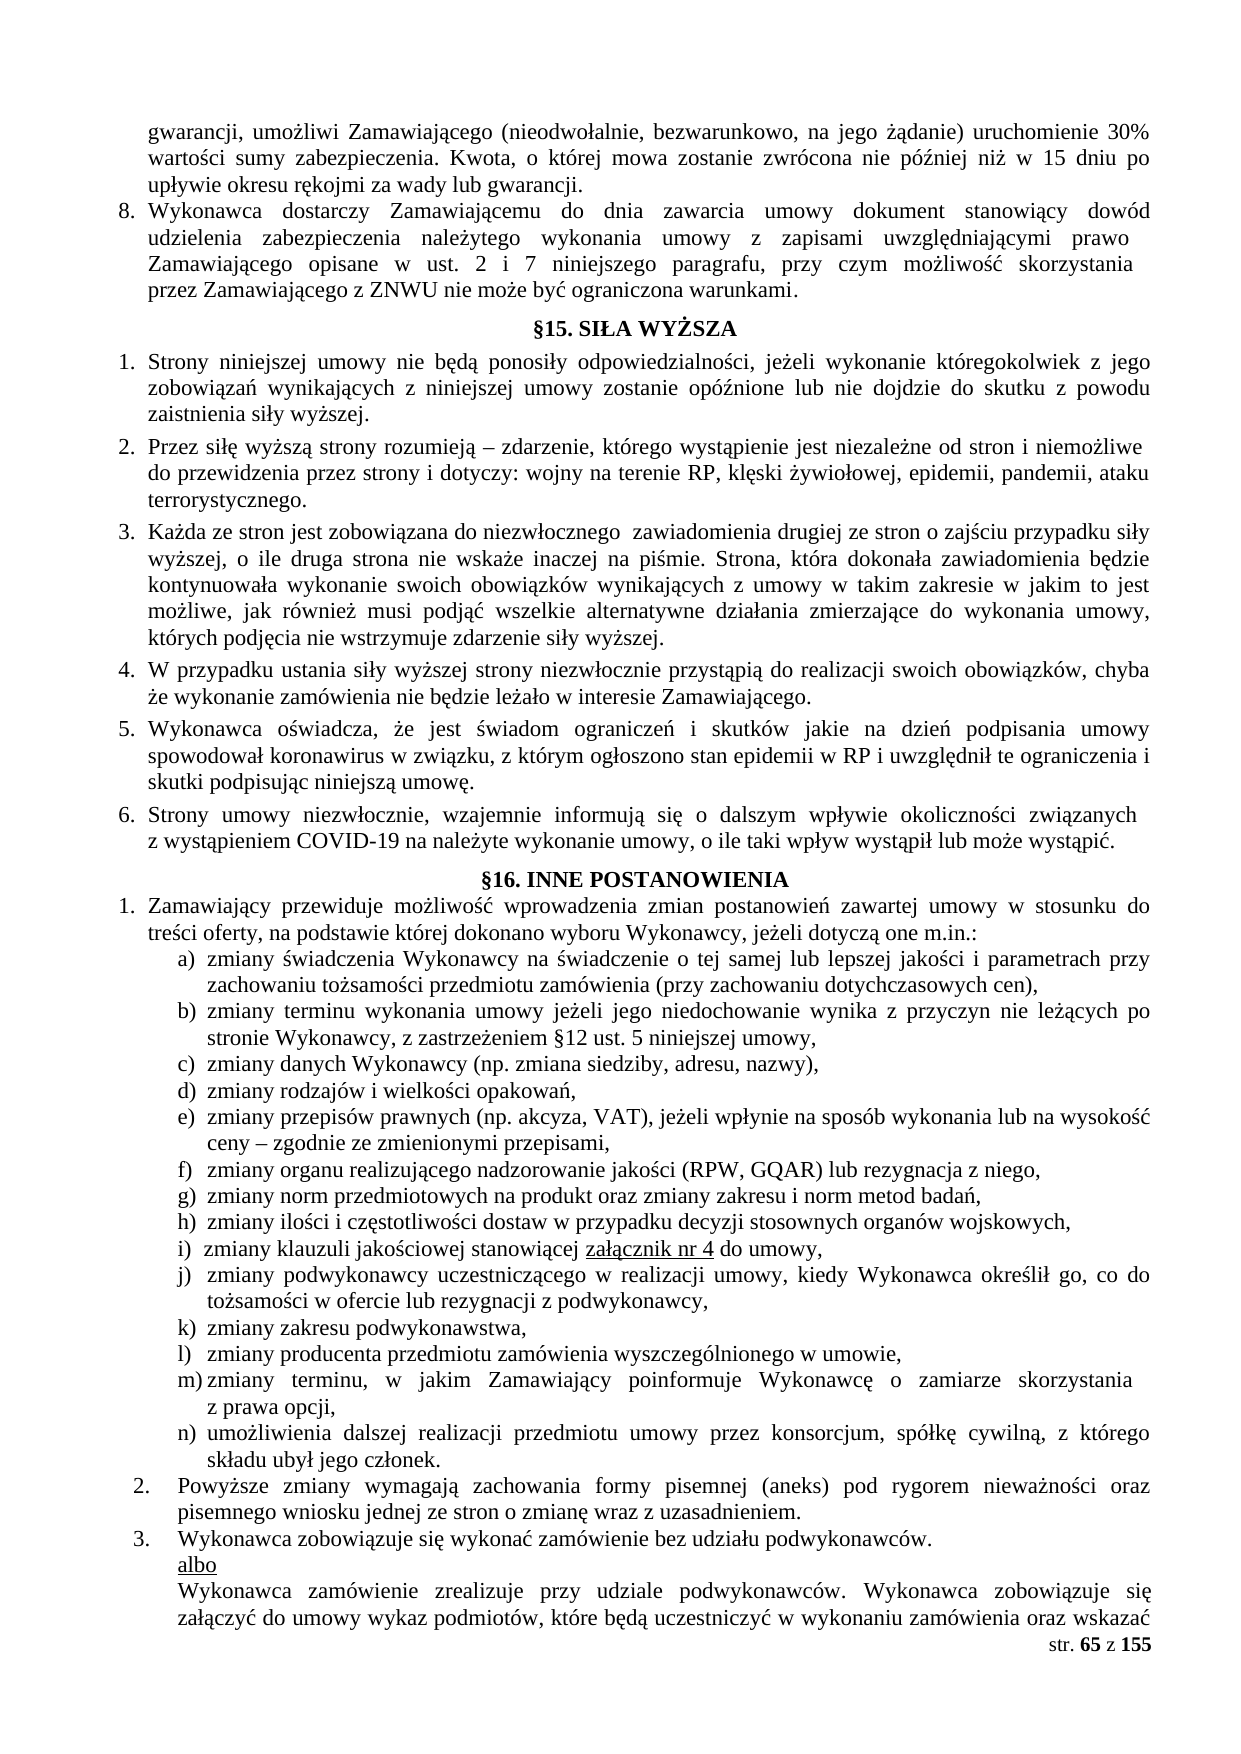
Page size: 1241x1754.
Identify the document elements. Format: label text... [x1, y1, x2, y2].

list zmiany terminu, w jakim Zamawiający poinformuje Wykonawcę o zamiarze skorzystania z prawa opcji, [177, 1367, 1152, 1419]
list umożliwienia dalszej realizacji przedmiotu umowy przez konsorcjum, spółkę cywilną, z którego składu ubył jego członek. [177, 1419, 1152, 1472]
list W przypadku ustania siły wyższej strony niezwłocznie przystąpią do realizacji swoich obowiązków, chyba że wykonanie zamówienia nie będzie leżało w interesie Zamawiającego. [118, 656, 1152, 709]
list Wykonawca zobowiązuje się wykonać zamówienie bez udziału podwykonawców. [133, 1525, 1152, 1551]
list zmiany norm przedmiotowych na produkt oraz zmiany zakresu i norm metod badań, [177, 1182, 1152, 1208]
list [118, 118, 1152, 197]
list zmiany ilości i częstotliwości dostaw w przypadku decyzji stosownych organów wojskowych, [177, 1208, 1152, 1235]
list zmiany rodzajów i wielkości opakowań, [177, 1077, 1152, 1103]
text §16. INNE POSTANOWIENIA [118, 866, 1152, 892]
list zmiany danych Wykonawcy (np. zmiana siedziby, adresu, nazwy), [177, 1050, 1152, 1077]
text §15. SIŁA WYŻSZA [118, 315, 1152, 341]
list zmiany producenta przedmiotu zamówienia wyszczególnionego w umowie, [177, 1340, 1152, 1367]
list Powyższe zmiany wymagają zachowania formy pisemnej (aneks) pod rygorem nieważności oraz pisemnego wniosku jednej ze stron o zmianę wraz z uzasadnieniem. [133, 1472, 1152, 1525]
list Każda ze stron jest zobowiązana do niezwłocznego zawiadomienia drugiej ze stron o zajściu przypadku siły wyższej, o ile druga strona nie wskaże inaczej na piśmie. Strona, która dokonała zawiadomienia będzie kontynuowała wykonanie swoich obowiązków wynikających z umowy w takim zakresie w jakim to jest możliwe, jak również musi podjąć wszelkie alternatywne działania zmierzające do wykonania umowy, których podjęcia nie wstrzymuje zdarzenie siły wyższej. [118, 518, 1152, 650]
list Zamawiający przewiduje możliwość wprowadzenia zmian postanowień zawartej umowy w stosunku do treści oferty, na podstawie której dokonano wyboru Wykonawcy, jeżeli dotyczą one m.in.: [118, 892, 1152, 945]
list Strony umowy niezwłocznie, wzajemnie informują się o dalszym wpływie okoliczności związanych z wystąpieniem COVID-19 na należyte wykonanie umowy, o ile taki wpływ wystąpił lub może wystąpić. [118, 801, 1152, 853]
list zmiany świadczenia Wykonawcy na świadczenie o tej samej lub lepszej jakości i parametrach przy zachowaniu tożsamości przedmiotu zamówienia (przy zachowaniu dotychczasowych cen), [177, 945, 1152, 998]
list zmiany terminu wykonania umowy jeżeli jego niedochowanie wynika z przyczyn nie leżących po stronie Wykonawcy, z zastrzeżeniem §12 ust. 5 niniejszej umowy, [177, 998, 1152, 1050]
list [177, 1577, 1152, 1630]
list Strony niniejszej umowy nie będą ponosiły odpowiedzialności, jeżeli wykonanie któregokolwiek z jego zobowiązań wynikających z niniejszej umowy zostanie opóźnione lub nie dojdzie do skutku z powodu zaistnienia siły wyższej. [118, 348, 1152, 427]
list zmiany organu realizującego nadzorowanie jakości (RPW, GQAR) lub rezygnacja z niego, [177, 1156, 1152, 1182]
list zmiany podwykonawcy uczestniczącego w realizacji umowy, kiedy Wykonawca określił go, co do tożsamości w ofercie lub rezygnacji z podwykonawcy, [177, 1261, 1152, 1314]
list zmiany zakresu podwykonawstwa, [177, 1314, 1152, 1340]
list Przez siłę wyższą strony rozumieją – zdarzenie, którego wystąpienie jest niezależne od stron i niemożliwe do przewidzenia przez strony i dotyczy: wojny na terenie RP, klęski żywiołowej, epidemii, pandemii, ataku terrorystycznego. [118, 433, 1152, 512]
list albo [177, 1551, 1152, 1577]
list zmiany przepisów prawnych (np. akcyza, VAT), jeżeli wpłynie na sposób wykonania lub na wysokość ceny – zgodnie ze zmienionymi przepisami, [177, 1103, 1152, 1156]
list Wykonawca dostarczy Zamawiającemu do dnia zawarcia umowy dokument stanowiący dowód udzielenia zabezpieczenia należytego wykonania umowy z zapisami uwzględniającymi prawo Zamawiającego opisane w ust. 2 i 7 niniejszego paragrafu, przy czym możliwość skorzystania przez Zamawiającego z ZNWU nie może być ograniczona warunkami. [118, 197, 1152, 303]
list zmiany klauzuli jakościowej stanowiącej załącznik nr 4 do umowy, [177, 1235, 1152, 1261]
list Wykonawca oświadcza, że jest świadom ograniczeń i skutków jakie na dzień podpisania umowy spowodował koronawirus w związku, z którym ogłoszono stan epidemii w RP i uwzględnił te ograniczenia i skutki podpisując niniejszą umowę. [118, 715, 1152, 794]
